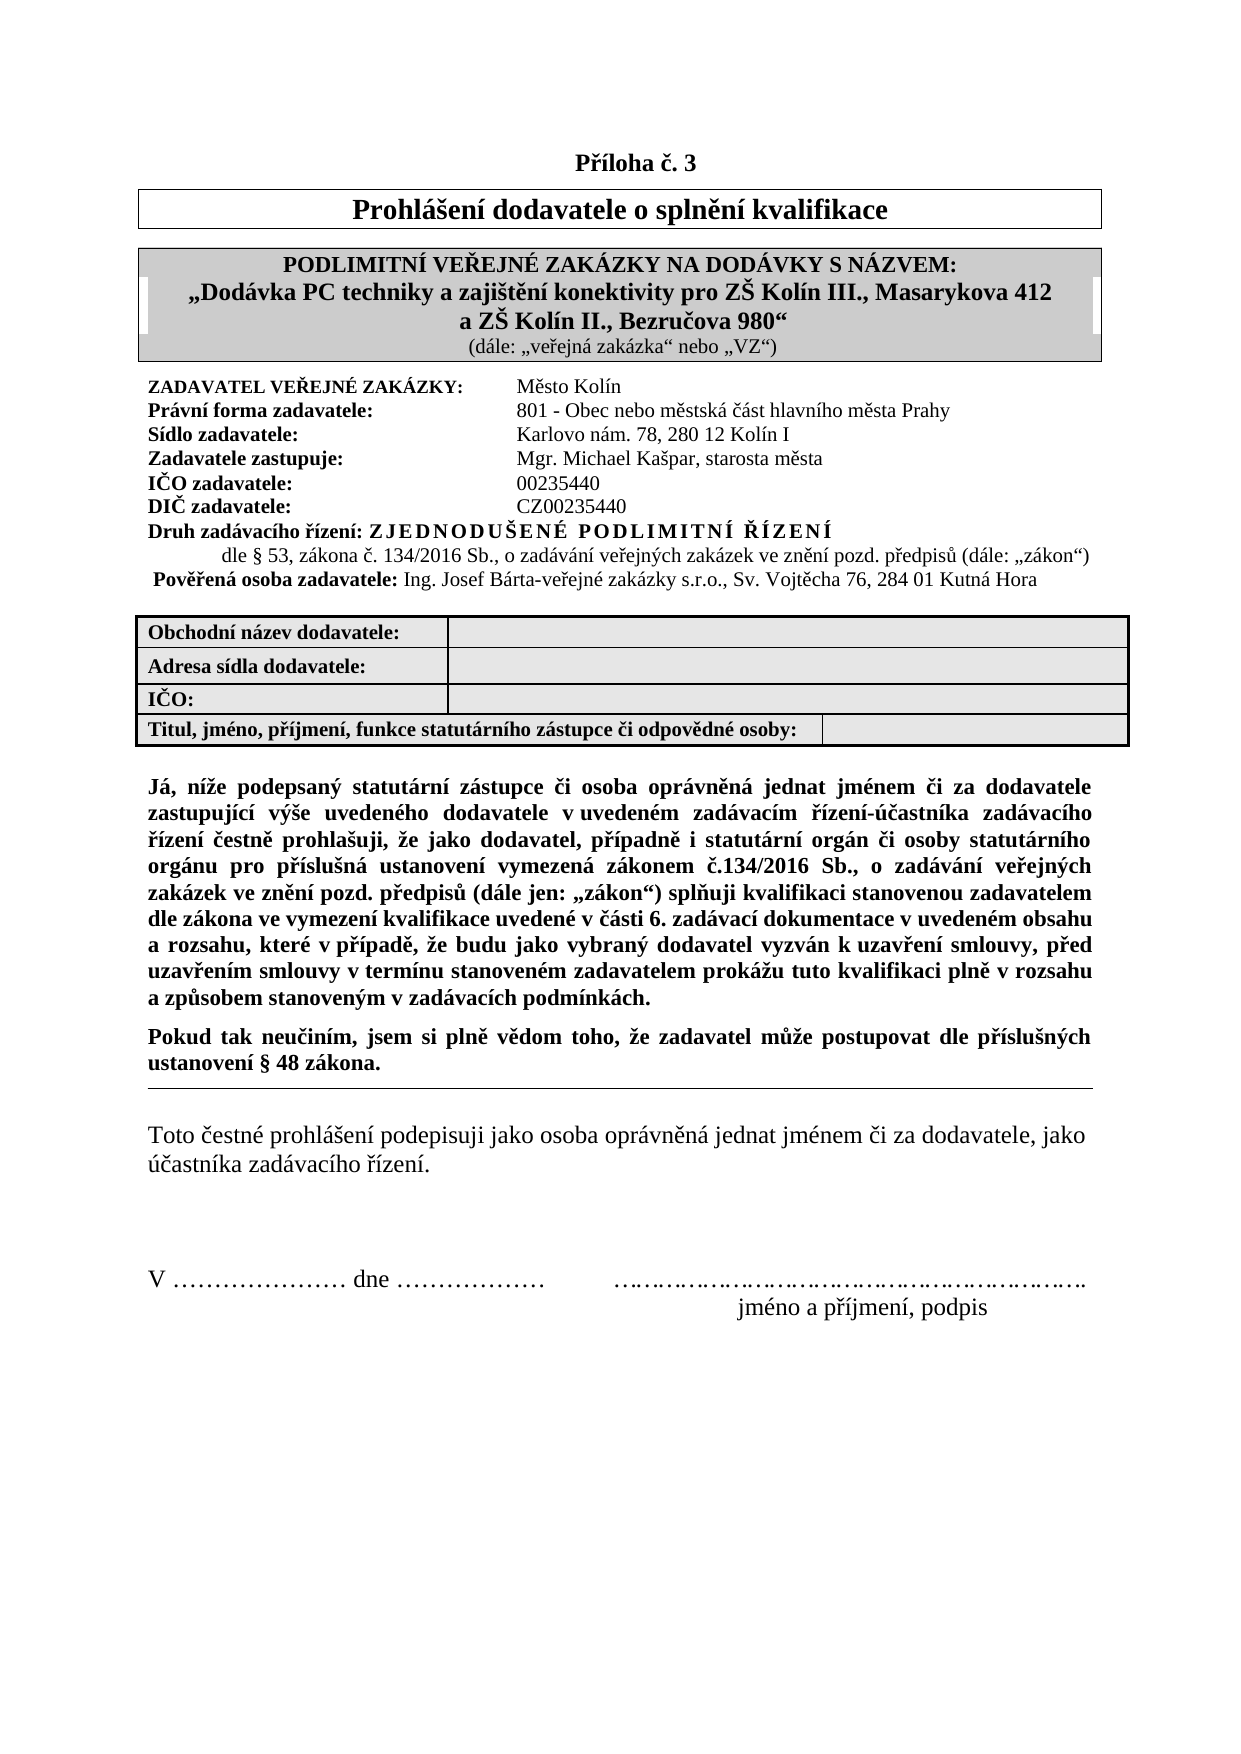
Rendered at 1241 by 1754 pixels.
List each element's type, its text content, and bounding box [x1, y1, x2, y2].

table_cell [449, 648, 1127, 683]
text Sídlo zadavatele: Karlovo nám. 78, 280 12 Kolín I [148, 422, 1093, 446]
table_cell Titul, jméno, příjmení, funkce statutárního zástupce či odpovědné osoby: [138, 715, 822, 744]
text a ZŠ Kolín II., Bezručova 980“ [148, 306, 1093, 331]
text Já, níže podepsaný statutární zástupce či osoba oprávněná jednat jménem či za dodavatele zastupující výše uvedeného dodavatele v uvedeném zadávacím řízení-účastníka zadávacího řízení čestně prohlašuji, že jako dodavatel, případně i statutární orgán či osoby statutárního orgánu pro příslušná ustanovení vymezená zákonem č.134/2016 Sb., o zadávání veřejných zakázek ve znění pozd. předpisů (dále jen: „zákon“) splňuji kvalifikaci stanovenou zadavatelem dle zákona ve vymezení kvalifikace uvedené v části 6. zadávací dokumentace v uvedeném obsahu a rozsahu, které v případě, že budu jako vybraný dodavatel vyzván k uzavření smlouvy, před uzavřením smlouvy v termínu stanoveném zadavatelem prokážu tuto kvalifikaci plně v rozsahu a způsobem stanoveným v zadávacích podmínkách. [148, 773, 1093, 1010]
text „Dodávka PC techniky a zajištění konektivity pro ZŠ Kolín III., Masarykova 412 [148, 277, 1093, 306]
text Právní forma zadavatele: 801 - Obec nebo městská část hlavního města Prahy [148, 398, 1093, 422]
table_cell Adresa sídla dodavatele: [138, 648, 447, 683]
text Příloha č. 3 [148, 148, 1093, 176]
table_header [449, 618, 1127, 647]
text Prohlášení dodavatele o splnění kvalifikace [139, 190, 1101, 228]
text ZADAVATEL VEŘEJNÉ ZAKÁZKY: Město Kolín [148, 374, 1093, 398]
text DIČ zadavatele: CZ00235440 [148, 494, 1093, 518]
text jméno a příjmení, podpis [148, 1292, 1093, 1321]
text PODLIMITNÍ VEŘEJNÉ ZAKÁZKY NA DODÁVKY S NÁZVEM: [139, 249, 1101, 277]
text V ………………… dne ……………… ………………………………………………………. [148, 1264, 1093, 1292]
text (dále: „veřejná zakázka“ nebo „VZ“) [139, 331, 1101, 361]
text Pokud tak neučiním, jsem si plně vědom toho, že zadavatel může postupovat dle příslušných ustanovení § 48 zákona. [148, 1023, 1093, 1076]
table_cell IČO: [138, 685, 447, 713]
text Toto čestné prohlášení podepisuji jako osoba oprávněná jednat jménem či za dodavatele, jako účastníka zadávacího řízení. [148, 1120, 1093, 1177]
table_cell [823, 715, 1127, 744]
text Zadavatele zastupuje: Mgr. Michael Kašpar, starosta města [148, 446, 1093, 470]
table_header Obchodní název dodavatele: [138, 618, 447, 647]
text Pověřená osoba zadavatele: Ing. Josef Bárta-veřejné zakázky s.r.o., Sv. Vojtěcha 76, 284 01 Kutná Hora [148, 567, 1093, 591]
text dle § 53, zákona č. 134/2016 Sb., o zadávání veřejných zakázek ve znění pozd. předpisů (dále: „zákon“) [221, 543, 1093, 567]
text IČO zadavatele: 00235440 [148, 470, 1093, 494]
table_cell [449, 685, 1127, 713]
text Druh zadávacího řízení: ZJEDNODUŠENÉ PODLIMITNÍ ŘÍZENÍ [148, 518, 1093, 543]
